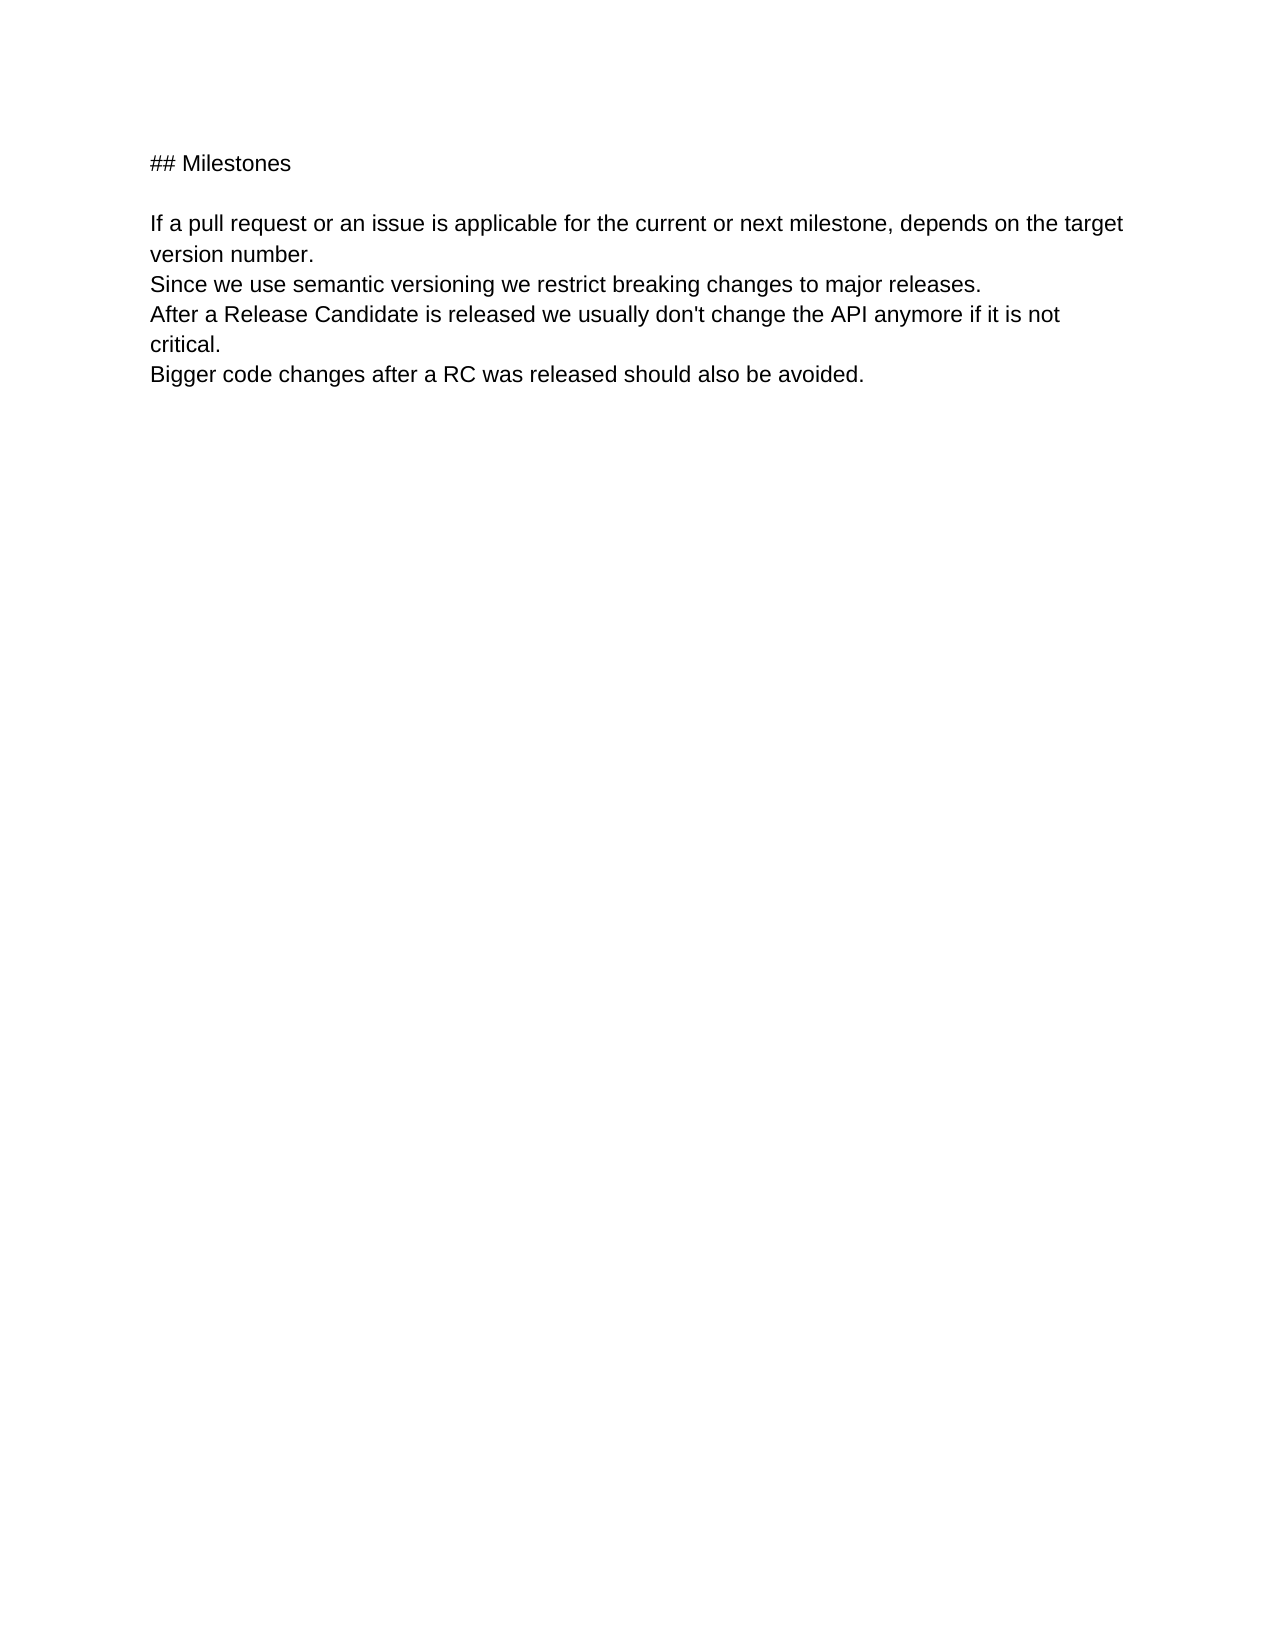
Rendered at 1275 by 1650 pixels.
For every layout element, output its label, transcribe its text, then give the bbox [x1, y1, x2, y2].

text Bigger code changes after a RC was released should also be avoided. [150, 361, 1125, 388]
text Since we use semantic versioning we restrict breaking changes to major releases. [150, 271, 1125, 297]
text If a pull request or an issue is applicable for the current or next milestone, depends on the target version number. [150, 210, 1125, 267]
text ## Milestones [150, 150, 1125, 176]
text After a Release Candidate is released we usually don't change the API anymore if it is not critical. [150, 301, 1125, 358]
